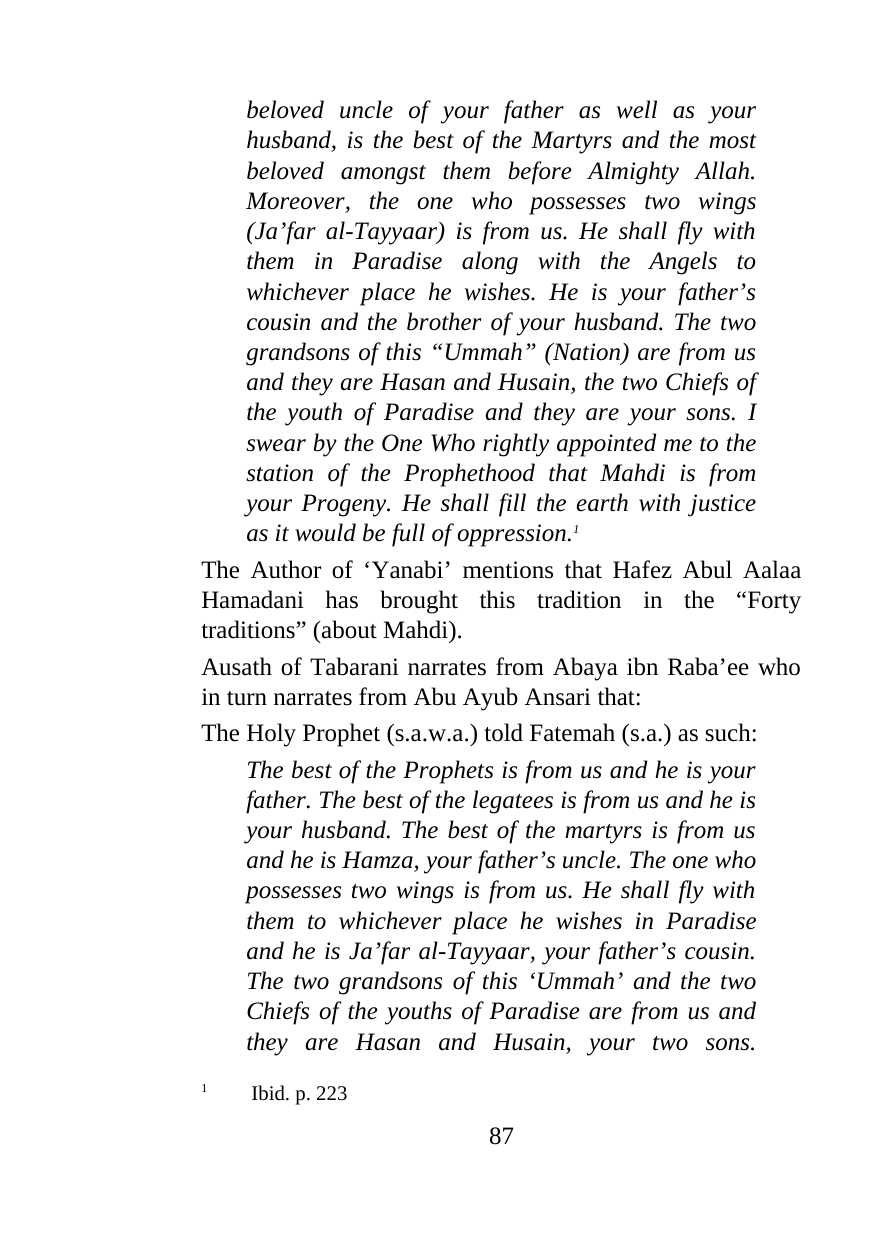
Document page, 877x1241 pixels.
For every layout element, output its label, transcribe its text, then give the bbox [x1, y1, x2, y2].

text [246, 94, 757, 548]
text Ausath of Tabarani narrates from Abaya ibn Raba’ee who in turn narrates from Abu Ayub Ansari that: [201, 651, 802, 711]
text The Holy Prophet (s.a.w.a.) told Fatemah (s.a.) as such: [201, 717, 802, 748]
text The Author of ‘Yanabi’ mentions that Hafez Abul Aalaa Hamadani has brought this tradition in the “Forty traditions” (about Mahdi). [201, 554, 802, 644]
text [246, 754, 757, 1056]
